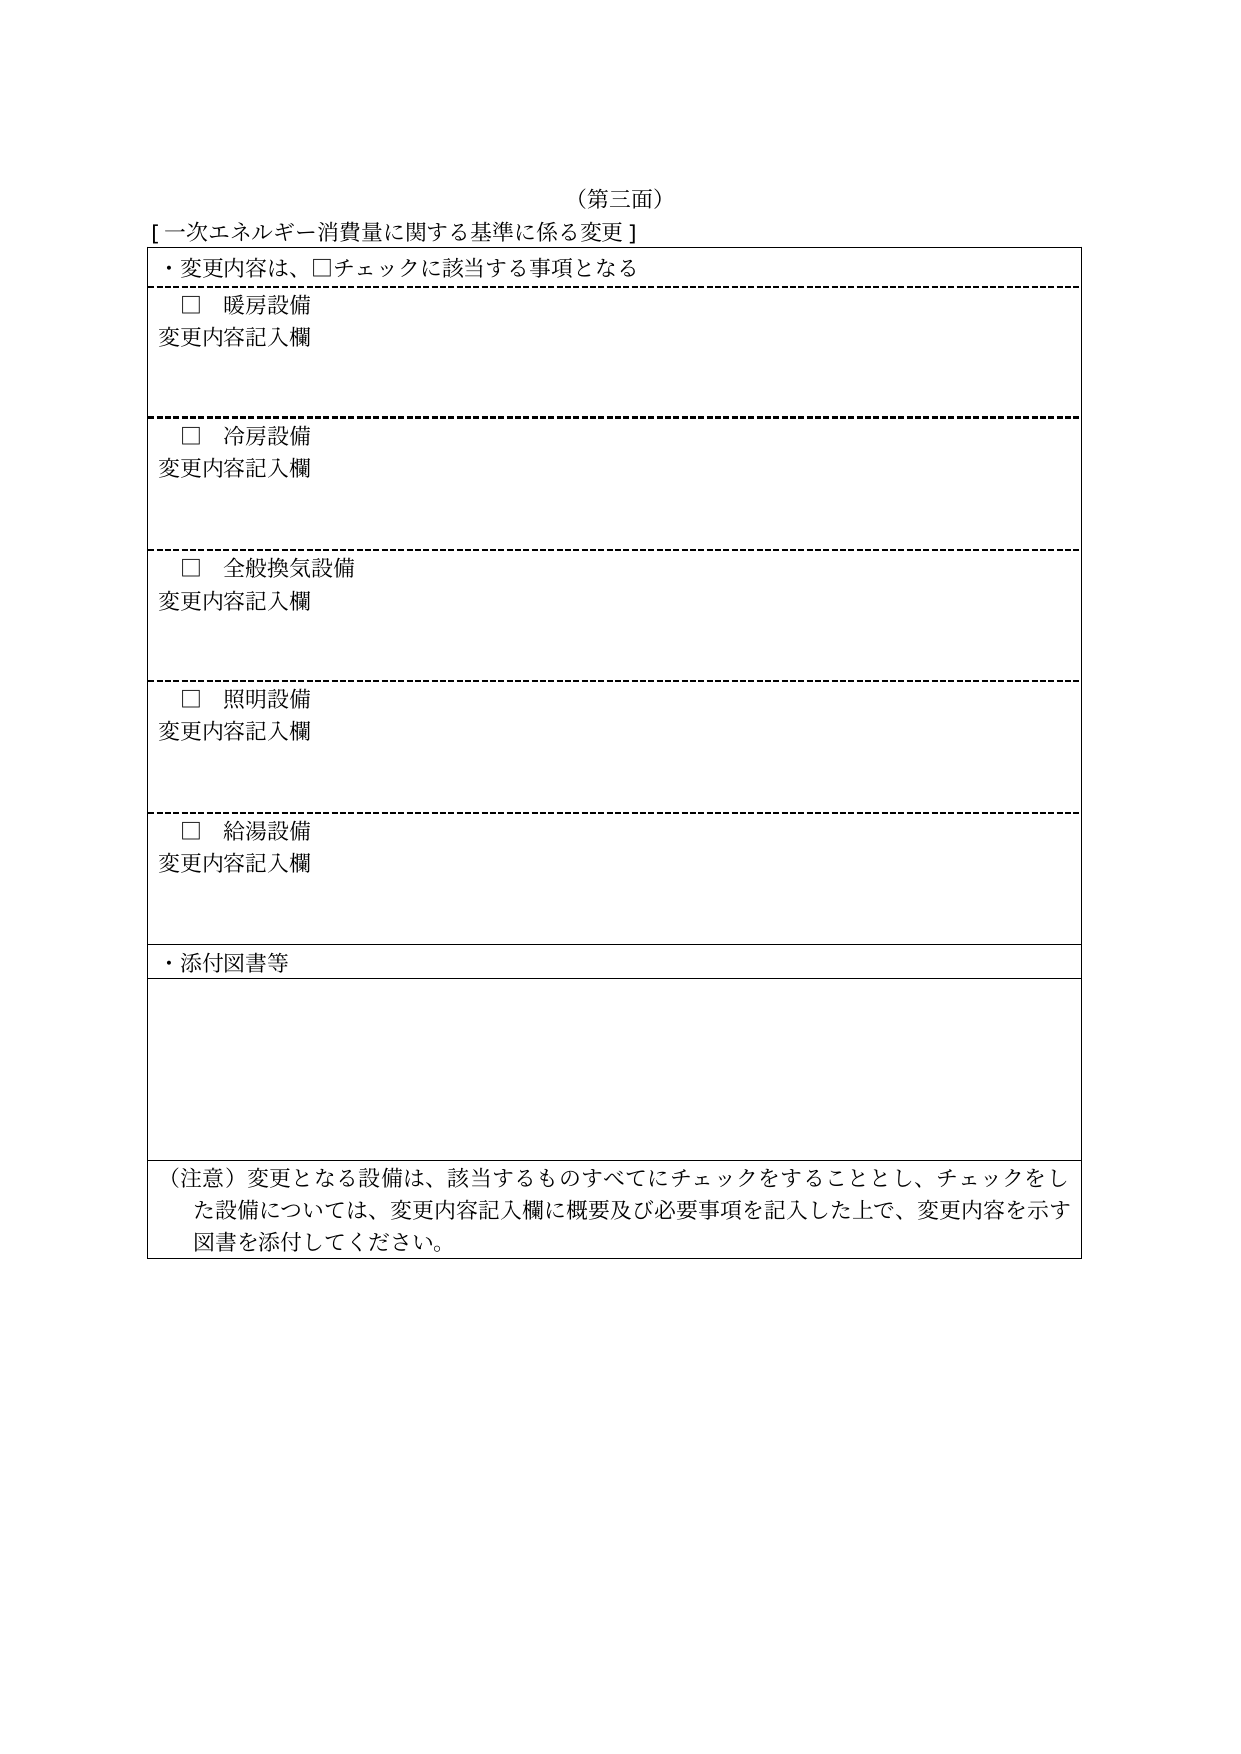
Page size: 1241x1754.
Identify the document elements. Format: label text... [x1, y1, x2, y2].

table_cell □ 照明設備 変更内容記入欄 [148, 680, 1081, 812]
text [ 一次エネルギー消費量に関する基準に係る変更 ] [151, 214, 1092, 247]
table_header ・変更内容は、□チェックに該当する事項となる [148, 248, 1081, 286]
table_cell □ 給湯設備 変更内容記入欄 [148, 812, 1081, 944]
table_cell [148, 979, 1081, 1160]
table_cell □ 全般換気設備 変更内容記入欄 [148, 549, 1081, 679]
table_cell ・添付図書等 [148, 945, 1081, 978]
table_cell □ 冷房設備 変更内容記入欄 [148, 416, 1081, 549]
table_cell □ 暖房設備 変更内容記入欄 [148, 286, 1081, 416]
table_cell （注意）変更となる設備は、該当するものすべてにチェックをすることとし、チェックをした設備については、変更内容記入欄に概要及び必要事項を記入した上で、変更内容を示す図書を添付してください。 [148, 1161, 1081, 1257]
text （第三面） [148, 182, 1092, 214]
